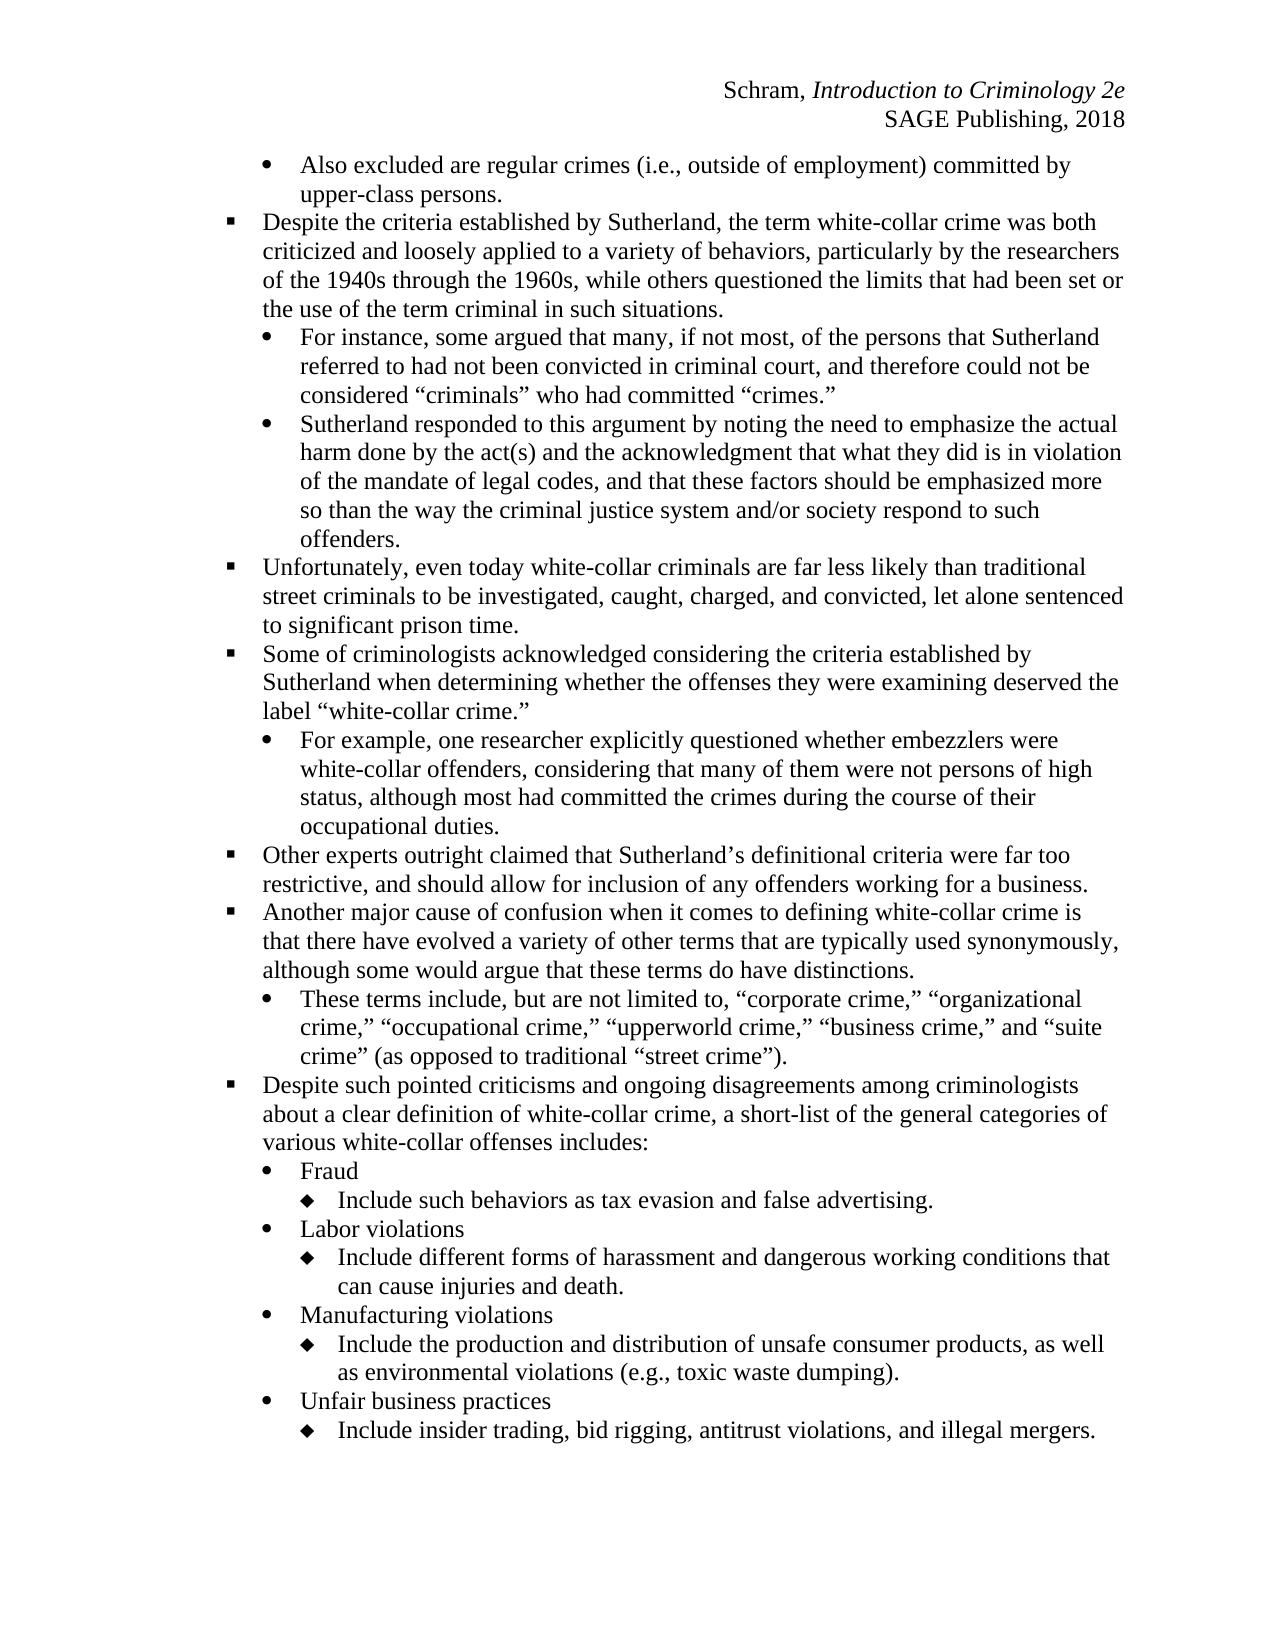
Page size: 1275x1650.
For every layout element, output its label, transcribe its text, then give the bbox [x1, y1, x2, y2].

list Despite such pointed criticisms and ongoing disagreements among criminologists about a clear definition of white-collar crime, a short-list of the general categories of various white-collar offenses includes: [225, 1070, 1125, 1156]
list Despite the criteria established by Sutherland, the term white-collar crime was both criticized and loosely applied to a variety of behaviors, particularly by the researchers of the 1940s through the 1960s, while others questioned the limits that had been set or the use of the term criminal in such situations. [225, 207, 1125, 322]
list Another major cause of confusion when it comes to defining white-collar crime is that there have evolved a variety of other terms that are typically used synonymously, although some would argue that these terms do have distinctions. [225, 897, 1125, 984]
list Manufacturing violations [262, 1300, 1125, 1329]
list These terms include, but are not limited to, “corporate crime,” “organizational crime,” “occupational crime,” “upperworld crime,” “business crime,” and “suite crime” (as opposed to traditional “street crime”). [262, 984, 1125, 1070]
list Other experts outright claimed that Sutherland’s definitional criteria were far too restrictive, and should allow for inclusion of any offenders working for a business. [225, 840, 1125, 897]
list Unfortunately, even today white-collar criminals are far less likely than traditional street criminals to be investigated, caught, charged, and convicted, let alone sentenced to significant prison time. [225, 552, 1125, 639]
list Unfair business practices [262, 1386, 1125, 1415]
list Include the production and distribution of unsafe consumer products, as well as environmental violations (e.g., toxic waste dumping). [300, 1329, 1125, 1386]
list For example, one researcher explicitly questioned whether embezzlers were white-collar offenders, considering that many of them were not persons of high status, although most had committed the crimes during the course of their occupational duties. [262, 725, 1125, 840]
list Include insider trading, bid rigging, antitrust violations, and illegal mergers. [300, 1415, 1125, 1444]
list Some of criminologists acknowledged considering the criteria established by Sutherland when determining whether the offenses they were examining deserved the label “white-collar crime.” [225, 639, 1125, 725]
list Sutherland responded to this argument by noting the need to emphasize the actual harm done by the act(s) and the acknowledgment that what they did is in violation of the mandate of legal codes, and that these factors should be emphasized more so than the way the criminal justice system and/or society respond to such offenders. [262, 409, 1125, 552]
list Include such behaviors as tax evasion and false advertising. [300, 1185, 1125, 1214]
list Also excluded are regular crimes (i.e., outside of employment) committed by upper-class persons. [262, 150, 1125, 207]
list For instance, some argued that many, if not most, of the persons that Sutherland referred to had not been convicted in criminal court, and therefore could not be considered “criminals” who had committed “crimes.” [262, 322, 1125, 409]
list Include different forms of harassment and dangerous working conditions that can cause injuries and death. [300, 1242, 1125, 1300]
list Labor violations [262, 1214, 1125, 1242]
list Fraud [262, 1156, 1125, 1185]
